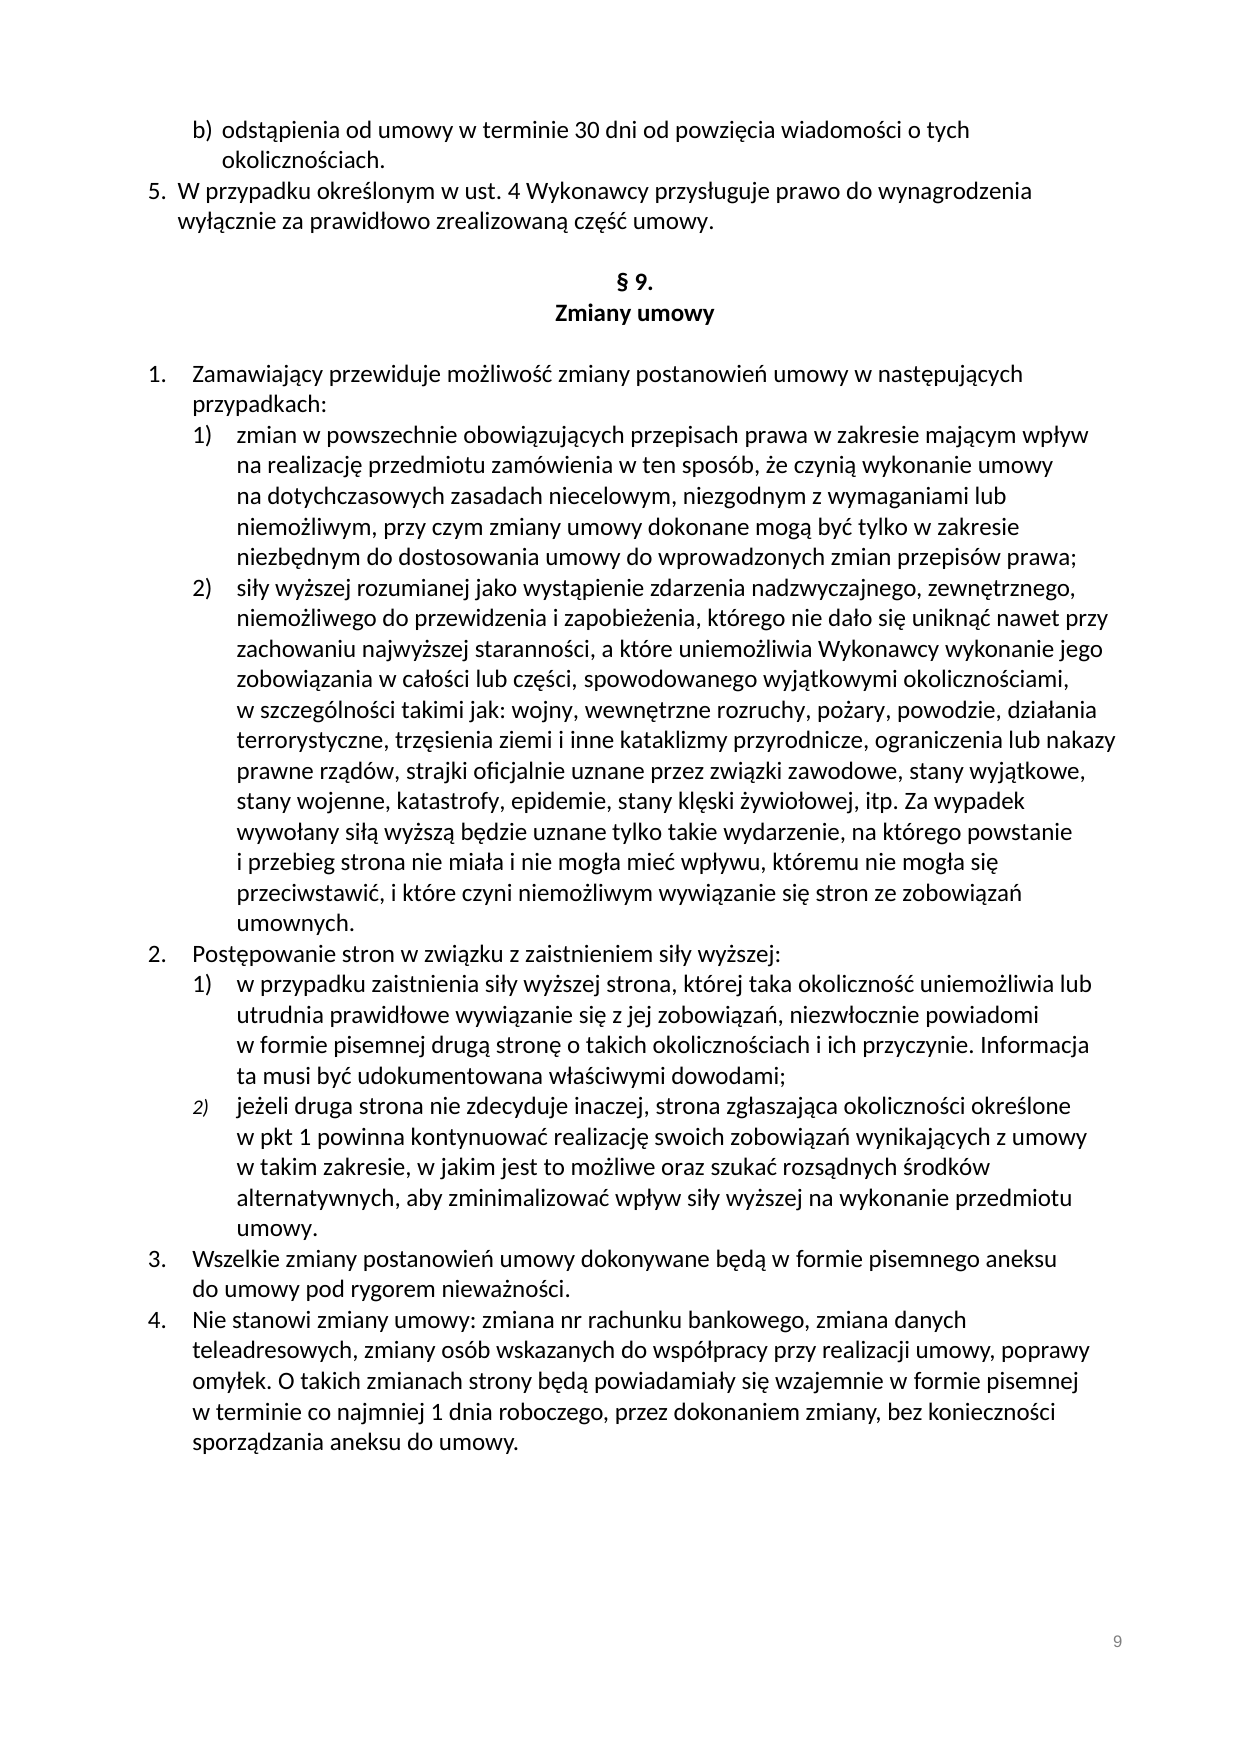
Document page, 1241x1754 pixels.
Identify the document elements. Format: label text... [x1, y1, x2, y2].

list Nie stanowi zmiany umowy: zmiana nr rachunku bankowego, zmiana danych teleadresowych, zmiany osób wskazanych do współpracy przy realizacji umowy, poprawy omyłek. O takich zmianach strony będą powiadamiały się wzajemnie w formie pisemnej w terminie co najmniej 1 dnia roboczego, przez dokonaniem zmiany, bez konieczności sporządzania aneksu do umowy. [148, 1304, 1122, 1457]
text § 9. [148, 266, 1122, 297]
list Wszelkie zmiany postanowień umowy dokonywane będą w formie pisemnego aneksu do umowy pod rygorem nieważności. [148, 1243, 1122, 1304]
list Postępowanie stron w związku z zaistnieniem siły wyższej: [148, 938, 1122, 968]
list siły wyższej rozumianej jako wystąpienie zdarzenia nadzwyczajnego, zewnętrznego, niemożliwego do przewidzenia i zapobieżenia, którego nie dało się uniknąć nawet przy zachowaniu najwyższej staranności, a które uniemożliwia Wykonawcy wykonanie jego zobowiązania w całości lub części, spowodowanego wyjątkowymi okolicznościami, w szczególności takimi jak: wojny, wewnętrzne rozruchy, pożary, powodzie, działania terrorystyczne, trzęsienia ziemi i inne kataklizmy przyrodnicze, ograniczenia lub nakazy prawne rządów, strajki oficjalnie uznane przez związki zawodowe, stany wyjątkowe, stany wojenne, katastrofy, epidemie, stany klęski żywiołowej, itp. Za wypadek wywołany siłą wyższą będzie uznane tylko takie wydarzenie, na którego powstanie i przebieg strona nie miała i nie mogła mieć wpływu, któremu nie mogła się przeciwstawić, i które czyni niemożliwym wywiązanie się stron ze zobowiązań umownych. [192, 572, 1122, 938]
list w przypadku zaistnienia siły wyższej strona, której taka okoliczność uniemożliwia lub utrudnia prawidłowe wywiązanie się z jej zobowiązań, niezwłocznie powiadomi w formie pisemnej drugą stronę o takich okolicznościach i ich przyczynie. Informacja ta musi być udokumentowana właściwymi dowodami; [192, 968, 1122, 1091]
list W przypadku określonym w ust. 4 Wykonawcy przysługuje prawo do wynagrodzenia wyłącznie za prawidłowo zrealizowaną część umowy. [148, 175, 1122, 236]
text Zmiany umowy [148, 297, 1122, 327]
list jeżeli druga strona nie zdecyduje inaczej, strona zgłaszająca okoliczności określone w pkt 1 powinna kontynuować realizację swoich zobowiązań wynikających z umowy w takim zakresie, w jakim jest to możliwe oraz szukać rozsądnych środków alternatywnych, aby zminimalizować wpływ siły wyższej na wykonanie przedmiotu umowy. [192, 1091, 1122, 1243]
list odstąpienia od umowy w terminie 30 dni od powzięcia wiadomości o tych okolicznościach. [192, 114, 1122, 175]
list zmian w powszechnie obowiązujących przepisach prawa w zakresie mającym wpływ na realizację przedmiotu zamówienia w ten sposób, że czynią wykonanie umowy na dotychczasowych zasadach niecelowym, niezgodnym z wymaganiami lub niemożliwym, przy czym zmiany umowy dokonane mogą być tylko w zakresie niezbędnym do dostosowania umowy do wprowadzonych zmian przepisów prawa; [192, 419, 1122, 572]
list Zamawiający przewiduje możliwość zmiany postanowień umowy w następujących przypadkach: [148, 358, 1122, 419]
